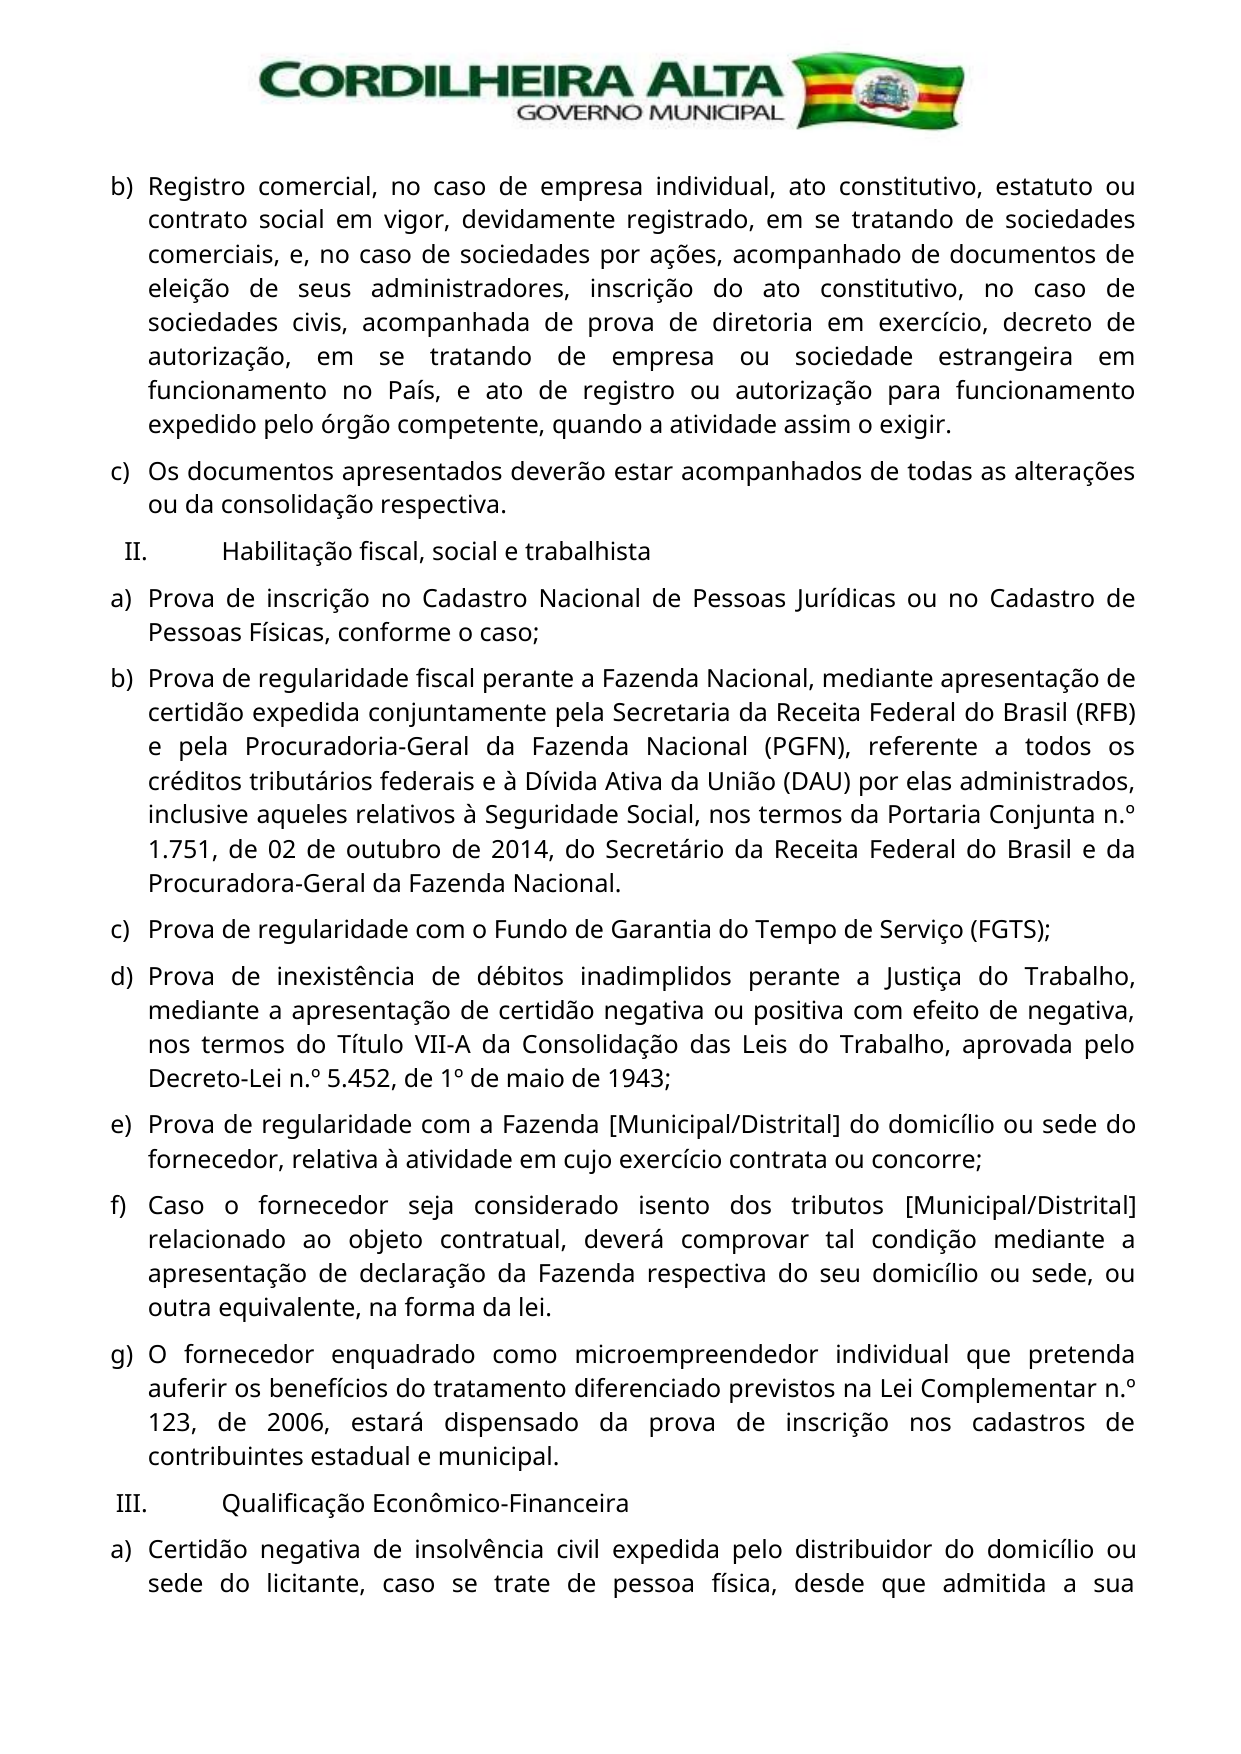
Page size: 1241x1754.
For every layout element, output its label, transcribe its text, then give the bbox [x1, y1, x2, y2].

list Os documentos apresentados deverão estar acompanhados de todas as alterações ou da consolidação respectiva. [110, 453, 1137, 521]
list Registro comercial, no caso de empresa individual, ato constitutivo, estatuto ou contrato social em vigor, devidamente registrado, em se tratando de sociedades comerciais, e, no caso de sociedades por ações, acompanhado de documentos de eleição de seus administradores, inscrição do ato constitutivo, no caso de sociedades civis, acompanhada de prova de diretoria em exercício, decreto de autorização, em se tratando de empresa ou sociedade estrangeira em funcionamento no País, e ato de registro ou autorização para funcionamento expedido pelo órgão competente, quando a atividade assim o exigir. [110, 168, 1137, 441]
list Prova de inexistência de débitos inadimplidos perante a Justiça do Trabalho, mediante a apresentação de certidão negativa ou positiva com efeito de negativa, nos termos do Título VII-A da Consolidação das Leis do Trabalho, aprovada pelo Decreto-Lei n.º 5.452, de 1º de maio de 1943; [110, 958, 1137, 1095]
list Prova de inscrição no Cadastro Nacional de Pessoas Jurídicas ou no Cadastro de Pessoas Físicas, conforme o caso; [110, 580, 1137, 648]
list O fornecedor enquadrado como microempreendedor individual que pretenda auferir os benefícios do tratamento diferenciado previstos na Lei Complementar n.º 123, de 2006, estará dispensado da prova de inscrição nos cadastros de contribuintes estadual e municipal. [110, 1337, 1137, 1473]
list Caso o fornecedor seja considerado isento dos tributos [Municipal/Distrital] relacionado ao objeto contratual, deverá comprovar tal condição mediante a apresentação de declaração da Fazenda respectiva do seu domicílio ou sede, ou outra equivalente, na forma da lei. [110, 1188, 1137, 1324]
list Prova de regularidade com a Fazenda [Municipal/Distrital] do domicílio ou sede do fornecedor, relativa à atividade em cujo exercício contrata ou concorre; [110, 1107, 1137, 1175]
list Habilitação fiscal, social e trabalhista [148, 534, 1137, 568]
list Qualificação Econômico-Financeira [148, 1485, 1137, 1519]
picture [236, 28, 988, 155]
list Prova de regularidade com o Fundo de Garantia do Tempo de Serviço (FGTS); [110, 912, 1137, 946]
list Prova de regularidade fiscal perante a Fazenda Nacional, mediante apresentação de certidão expedida conjuntamente pela Secretaria da Receita Federal do Brasil (RFB) e pela Procuradoria-Geral da Fazenda Nacional (PGFN), referente a todos os créditos tributários federais e à Dívida Ativa da União (DAU) por elas administrados, inclusive aqueles relativos à Seguridade Social, nos termos da Portaria Conjunta n.º 1.751, de 02 de outubro de 2014, do Secretário da Receita Federal do Brasil e da Procuradora-Geral da Fazenda Nacional. [110, 661, 1137, 899]
